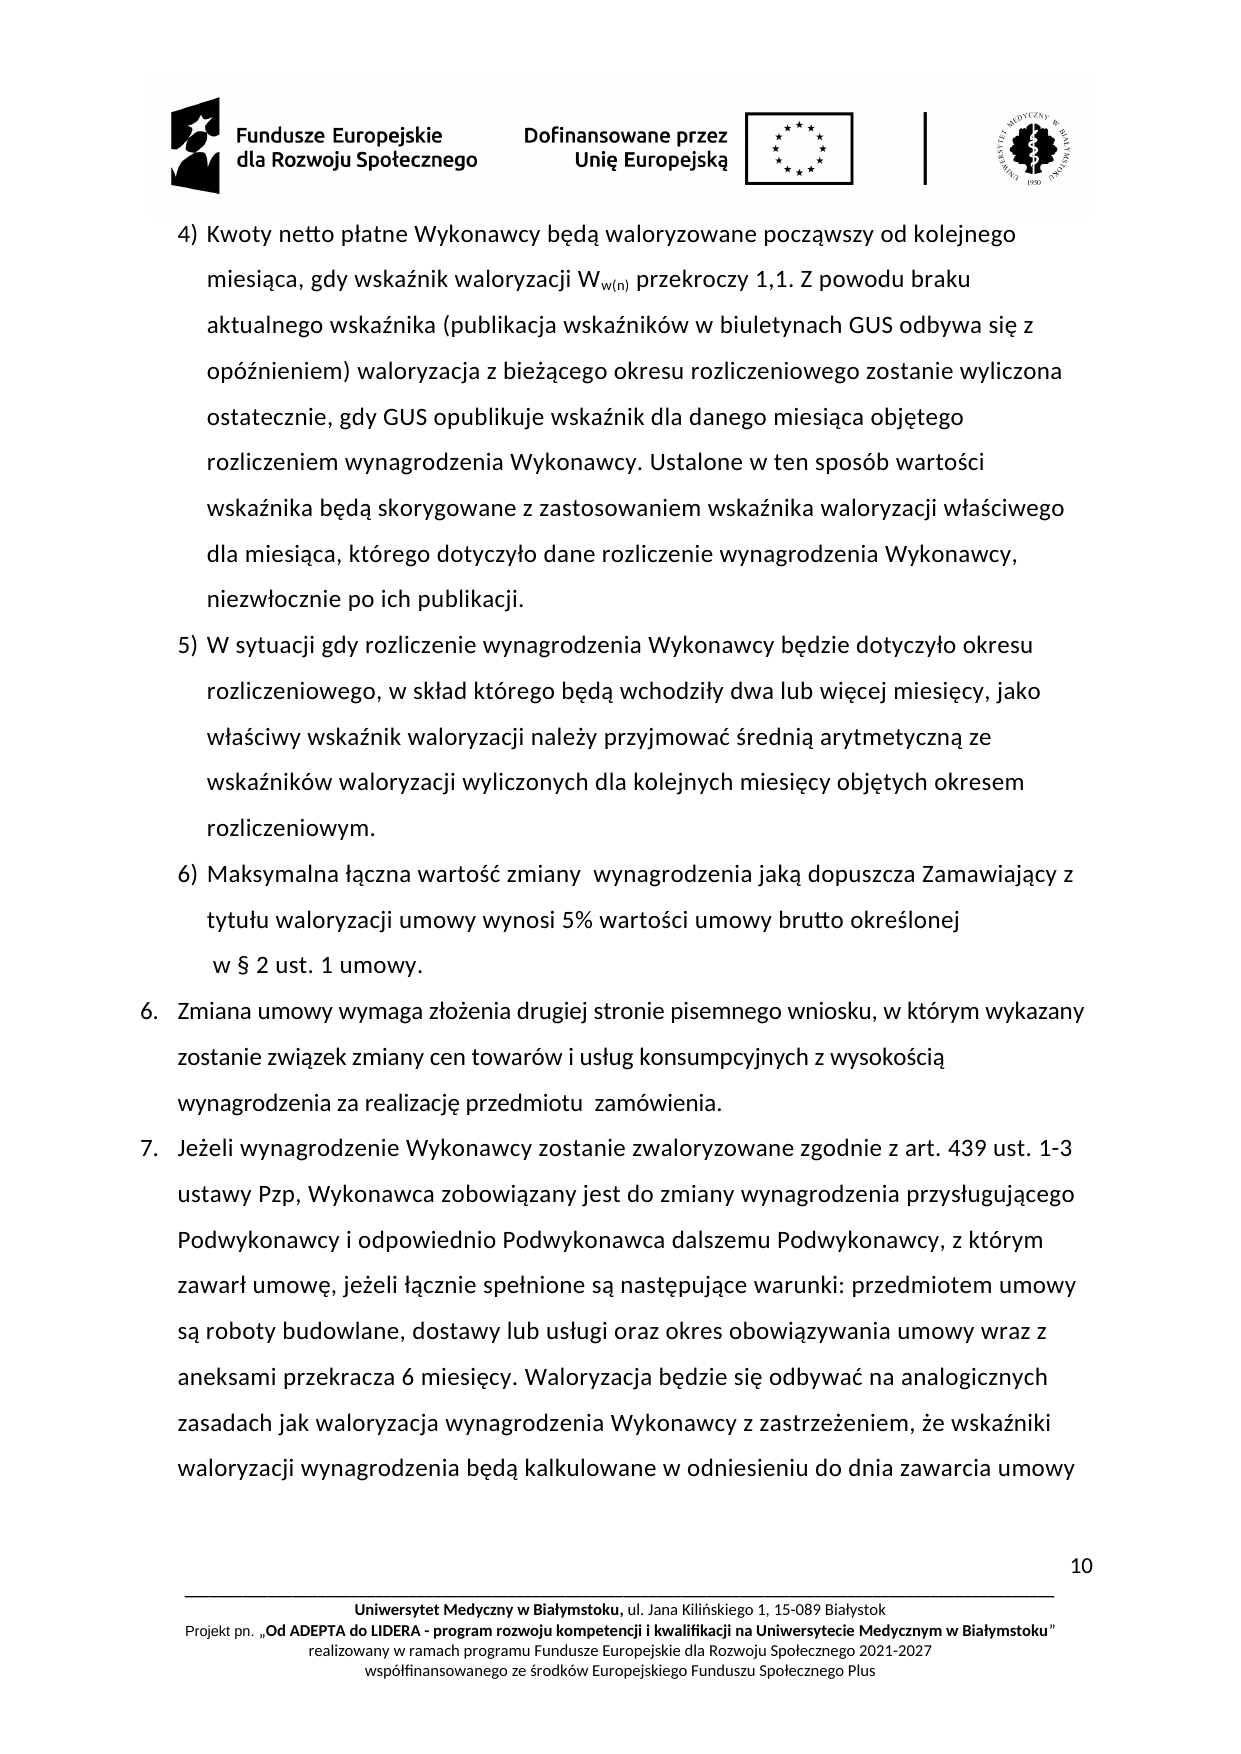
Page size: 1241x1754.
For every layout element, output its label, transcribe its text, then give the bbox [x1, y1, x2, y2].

list Maksymalna łączna wartość zmiany wynagrodzenia jaką dopuszcza Zamawiający z tytułu waloryzacji umowy wynosi 5% wartości umowy brutto określonej w § 2 ust. 1 umowy. [177, 858, 1093, 980]
list Kwoty netto płatne Wykonawcy będą waloryzowane począwszy od kolejnego miesiąca, gdy wskaźnik waloryzacji Ww(n) przekroczy 1,1. Z powodu braku aktualnego wskaźnika (publikacja wskaźników w biuletynach GUS odbywa się z opóźnieniem) waloryzacja z bieżącego okresu rozliczeniowego zostanie wyliczona ostatecznie, gdy GUS opublikuje wskaźnik dla danego miesiąca objętego rozliczeniem wynagrodzenia Wykonawcy. Ustalone w ten sposób wartości wskaźnika będą skorygowane z zastosowaniem wskaźnika waloryzacji właściwego dla miesiąca, którego dotyczyło dane rozliczenie wynagrodzenia Wykonawcy, niezwłocznie po ich publikacji. [177, 218, 1093, 614]
picture [147, 73, 1093, 218]
list Zmiana umowy wymaga złożenia drugiej stronie pisemnego wniosku, w którym wykazany zostanie związek zmiany cen towarów i usług konsumpcyjnych z wysokością wynagrodzenia za realizację przedmiotu zamówienia. [140, 995, 1093, 1117]
list W sytuacji gdy rozliczenie wynagrodzenia Wykonawcy będzie dotyczyło okresu rozliczeniowego, w skład którego będą wchodziły dwa lub więcej miesięcy, jako właściwy wskaźnik waloryzacji należy przyjmować średnią arytmetyczną ze wskaźników waloryzacji wyliczonych dla kolejnych miesięcy objętych okresem rozliczeniowym. [177, 629, 1093, 843]
